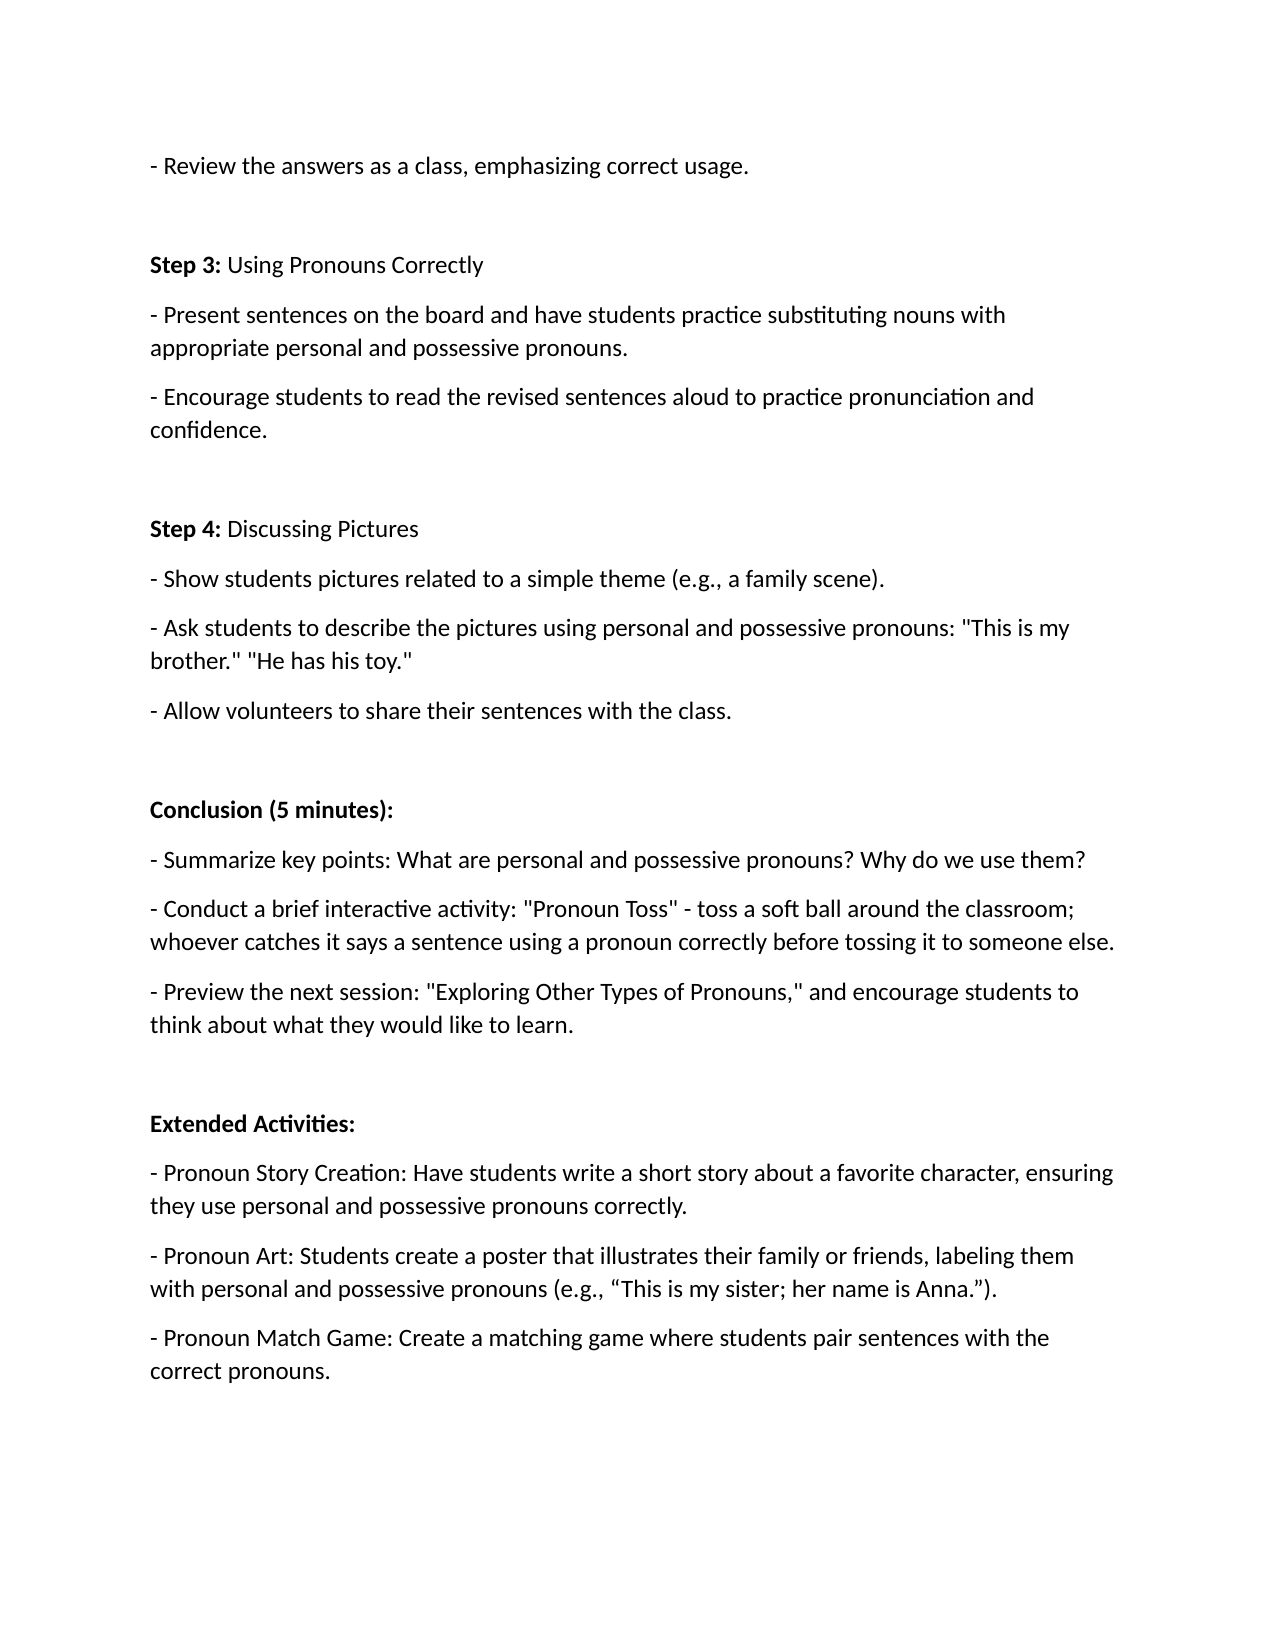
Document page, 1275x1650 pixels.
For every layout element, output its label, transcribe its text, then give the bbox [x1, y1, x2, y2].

text Step 3: Using Pronouns Correctly [150, 249, 1125, 280]
text - Pronoun Match Game: Create a matching game where students pair sentences with the correct pronouns. [150, 1322, 1125, 1386]
text Conclusion (5 minutes): [150, 794, 1125, 825]
text - Present sentences on the board and have students practice substituting nouns with appropriate personal and possessive pronouns. [150, 299, 1125, 362]
text - Encourage students to read the revised sentences aloud to practice pronunciation and confidence. [150, 381, 1125, 445]
text - Review the answers as a class, emphasizing correct usage. [150, 150, 1125, 181]
text - Show students pictures related to a simple theme (e.g., a family scene). [150, 563, 1125, 593]
text Step 4: Discussing Pictures [150, 513, 1125, 544]
text - Preview the next session: "Exploring Other Types of Pronouns," and encourage students to think about what they would like to learn. [150, 976, 1125, 1039]
text - Pronoun Art: Students create a poster that illustrates their family or friends, labeling them with personal and possessive pronouns (e.g., “This is my sister; her name is Anna.”). [150, 1240, 1125, 1303]
text - Allow volunteers to share their sentences with the class. [150, 695, 1125, 726]
text - Ask students to describe the pictures using personal and possessive pronouns: "This is my brother." "He has his toy." [150, 612, 1125, 676]
text - Conduct a brief interactive activity: "Pronoun Toss" - toss a soft ball around the classroom; whoever catches it says a sentence using a pronoun correctly before tossing it to someone else. [150, 893, 1125, 957]
text Extended Activities: [150, 1108, 1125, 1138]
text - Pronoun Story Creation: Have students write a short story about a favorite character, ensuring they use personal and possessive pronouns correctly. [150, 1157, 1125, 1221]
text - Summarize key points: What are personal and possessive pronouns? Why do we use them? [150, 844, 1125, 874]
